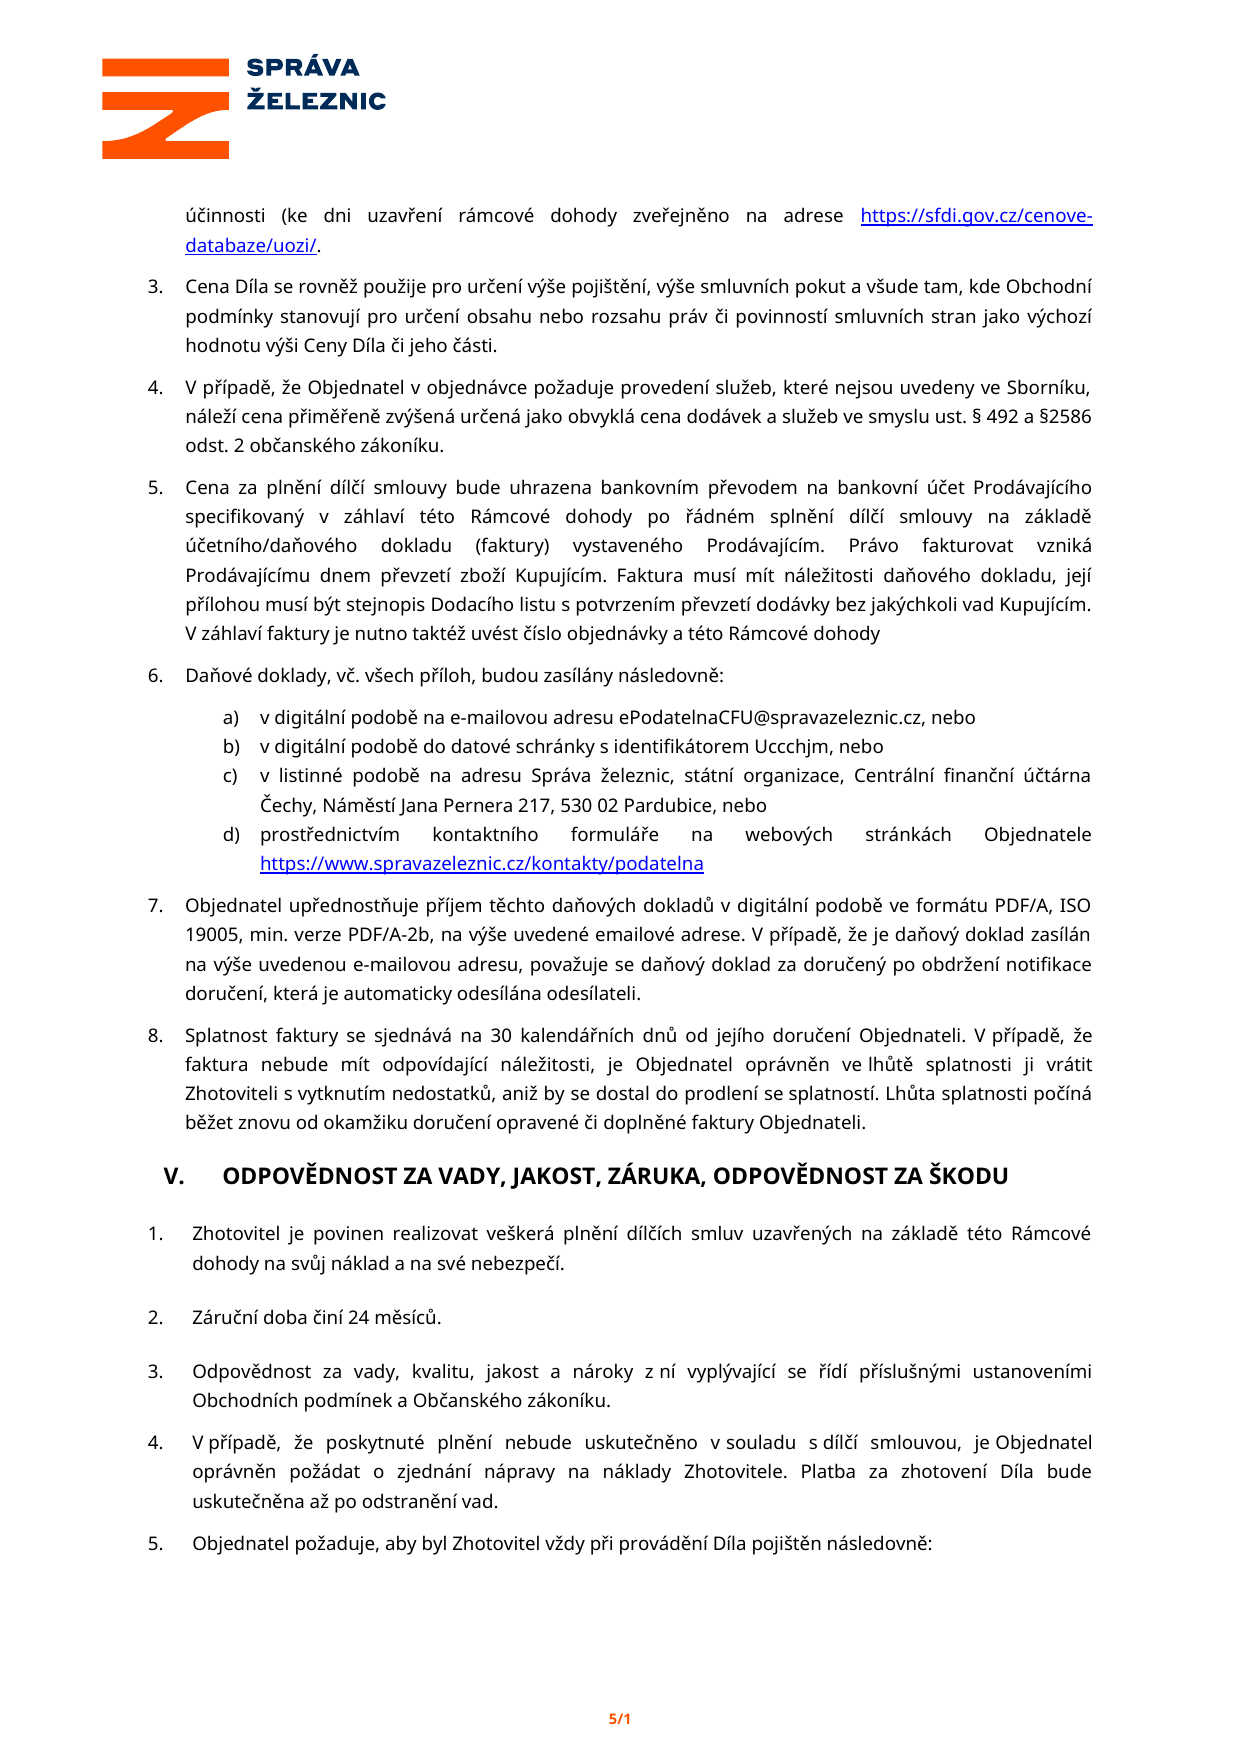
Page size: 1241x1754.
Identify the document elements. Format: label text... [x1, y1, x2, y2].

list prostřednictvím kontaktního formuláře na webových stránkách Objednatele https://www.spravazeleznic.cz/kontakty/podatelna [223, 821, 1093, 876]
list Zhotovitel je povinen realizovat veškerá plnění dílčích smluv uzavřených na základě této Rámcové dohody na svůj náklad a na své nebezpečí. [148, 1221, 1093, 1276]
list v digitální podobě do datové schránky s identifikátorem Uccchjm, nebo [223, 733, 1093, 759]
list Cena Díla se rovněž použije pro určení výše pojištění, výše smluvních pokut a všude tam, kde Obchodní podmínky stanovují pro určení obsahu nebo rozsahu práv či povinností smluvních stran jako výchozí hodnotu výši Ceny Díla či jeho části. [148, 274, 1093, 358]
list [148, 203, 1093, 257]
list Splatnost faktury se sjednává na 30 kalendářních dnů od jejího doručení Objednateli. V případě, že faktura nebude mít odpovídající náležitosti, je Objednatel oprávněn ve lhůtě splatnosti ji vrátit Zhotoviteli s vytknutím nedostatků, aniž by se dostal do prodlení se splatností. Lhůta splatnosti počíná běžet znovu od okamžiku doručení opravené či doplněné faktury Objednateli. [148, 1022, 1093, 1135]
list Objednatel upřednostňuje příjem těchto daňových dokladů v digitální podobě ve formátu PDF/A, ISO 19005, min. verze PDF/A-2b, na výše uvedené emailové adrese. V případě, že je daňový doklad zasílán na výše uvedenou e-mailovou adresu, považuje se daňový doklad za doručený po obdržení notifikace doručení, která je automaticky odesílána odesílateli. [148, 892, 1093, 1006]
list V případě, že poskytnuté plnění nebude uskutečněno v souladu s dílčí smlouvou, je Objednatel oprávněn požádat o zjednání nápravy na náklady Zhotovitele. Platba za zhotovení Díla bude uskutečněna až po odstranění vad. [148, 1429, 1093, 1514]
list v digitální podobě na e-mailovou adresu ePodatelnaCFU@spravazeleznic.cz, nebo [223, 704, 1093, 730]
list v listinné podobě na adresu Správa železnic, státní organizace, Centrální finanční účtárna Čechy, Náměstí Jana Pernera 217, 530 02 Pardubice, nebo [223, 763, 1093, 817]
list Objednatel požaduje, aby byl Zhotovitel vždy při provádění Díla pojištěn následovně: [148, 1530, 1093, 1555]
list Záruční doba činí 24 měsíců. [148, 1304, 1093, 1330]
list ODPOVĚDNOST ZA VADY, JAKOST, ZÁRUKA, ODPOVĚDNOST ZA ŠKODU [185, 1160, 1093, 1191]
list Daňové doklady, vč. všech příloh, budou zasílány následovně: [148, 662, 1093, 688]
list Odpovědnost za vady, kvalitu, jakost a nároky z ní vyplývající se řídí příslušnými ustanoveními Obchodních podmínek a Občanského zákoníku. [148, 1358, 1093, 1413]
list Cena za plnění dílčí smlouvy bude uhrazena bankovním převodem na bankovní účet Prodávajícího specifikovaný v záhlaví této Rámcové dohody po řádném splnění dílčí smlouvy na základě účetního/daňového dokladu (faktury) vystaveného Prodávajícím. Právo fakturovat vzniká Prodávajícímu dnem převzetí zboží Kupujícím. Faktura musí mít náležitosti daňového dokladu, její přílohou musí být stejnopis Dodacího listu s potvrzením převzetí dodávky bez jakýchkoli vad Kupujícím. V záhlaví faktury je nutno taktéž uvést číslo objednávky a této Rámcové dohody [148, 474, 1093, 646]
list V případě, že Objednatel v objednávce požaduje provedení služeb, které nejsou uvedeny ve Sborníku, náleží cena přiměřeně zvýšená určená jako obvyklá cena dodávek a služeb ve smyslu ust. § 492 a §2586 odst. 2 občanského zákoníku. [148, 374, 1093, 458]
